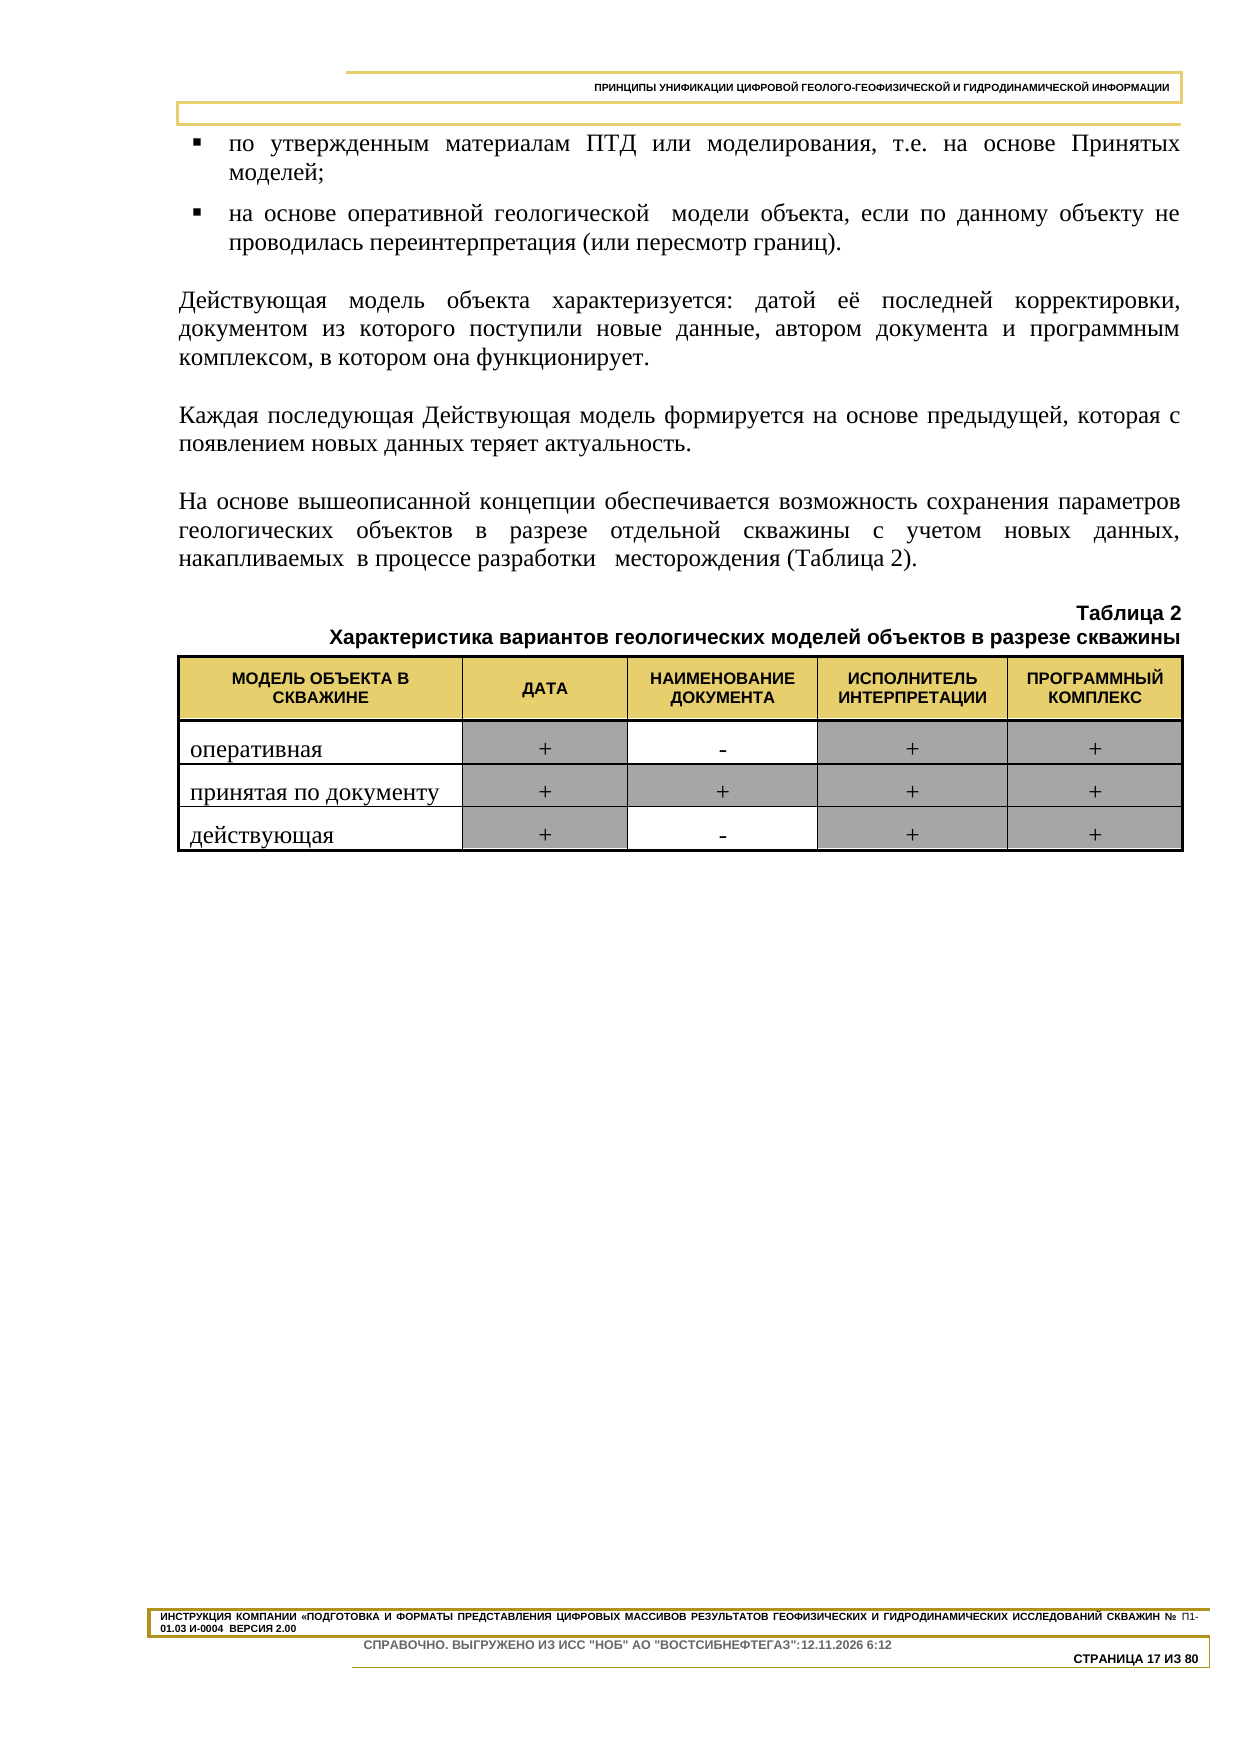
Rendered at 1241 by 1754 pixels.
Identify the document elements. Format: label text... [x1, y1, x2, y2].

text Действующая модель объекта характеризуется: датой её последней корректировки, документом из которого поступили новые данные, автором документа и программным комплексом, в котором она функционирует. [178, 285, 1181, 371]
table_cell + [628, 765, 817, 806]
table_cell - [628, 807, 817, 848]
list на основе оперативной геологической модели объекта, если по данному объекту не проводилась переинтерпретация (или пересмотр границ). [191, 198, 1181, 256]
table_cell + [463, 807, 627, 848]
table_cell + [463, 722, 627, 763]
table_header ДАТА [463, 658, 627, 718]
table_cell + [1008, 722, 1181, 763]
table_cell + [1008, 807, 1181, 848]
table_header МОДЕЛЬ ОБЪЕКТА В СКВАЖИНЕ [180, 658, 462, 718]
table_cell + [818, 722, 1007, 763]
text Каждая последующая Действующая модель формируется на основе предыдущей, которая с появлением новых данных теряет актуальность. [178, 400, 1181, 457]
table_cell + [818, 765, 1007, 806]
table_header ИСПОЛНИТЕЛЬ ИНТЕРПРЕТАЦИИ [818, 658, 1007, 718]
table_cell оперативная [180, 722, 462, 763]
table_cell + [1008, 765, 1181, 806]
table_cell принятая по документу [180, 765, 462, 806]
text Таблица 2 [177, 601, 1181, 625]
table_header НАИМЕНОВАНИЕ ДОКУМЕНТА [628, 658, 817, 718]
table_cell + [818, 807, 1007, 848]
table_cell - [628, 722, 817, 763]
text Характеристика вариантов геологических моделей объектов в разрезе скважины [177, 625, 1181, 649]
table_header ПРОГРАММНЫЙ КОМПЛЕКС [1008, 658, 1181, 718]
text На основе вышеописанной концепции обеспечивается возможность сохранения параметров геологических объектов в разрезе отдельной скважины с учетом новых данных, накапливаемых в процессе разработки месторождения (Таблица 2). [178, 486, 1181, 572]
table_cell + [463, 765, 627, 806]
table_cell действующая [180, 807, 462, 848]
list по утвержденным материалам ПТД или моделирования, т.е. на основе Принятых моделей; [191, 128, 1181, 186]
